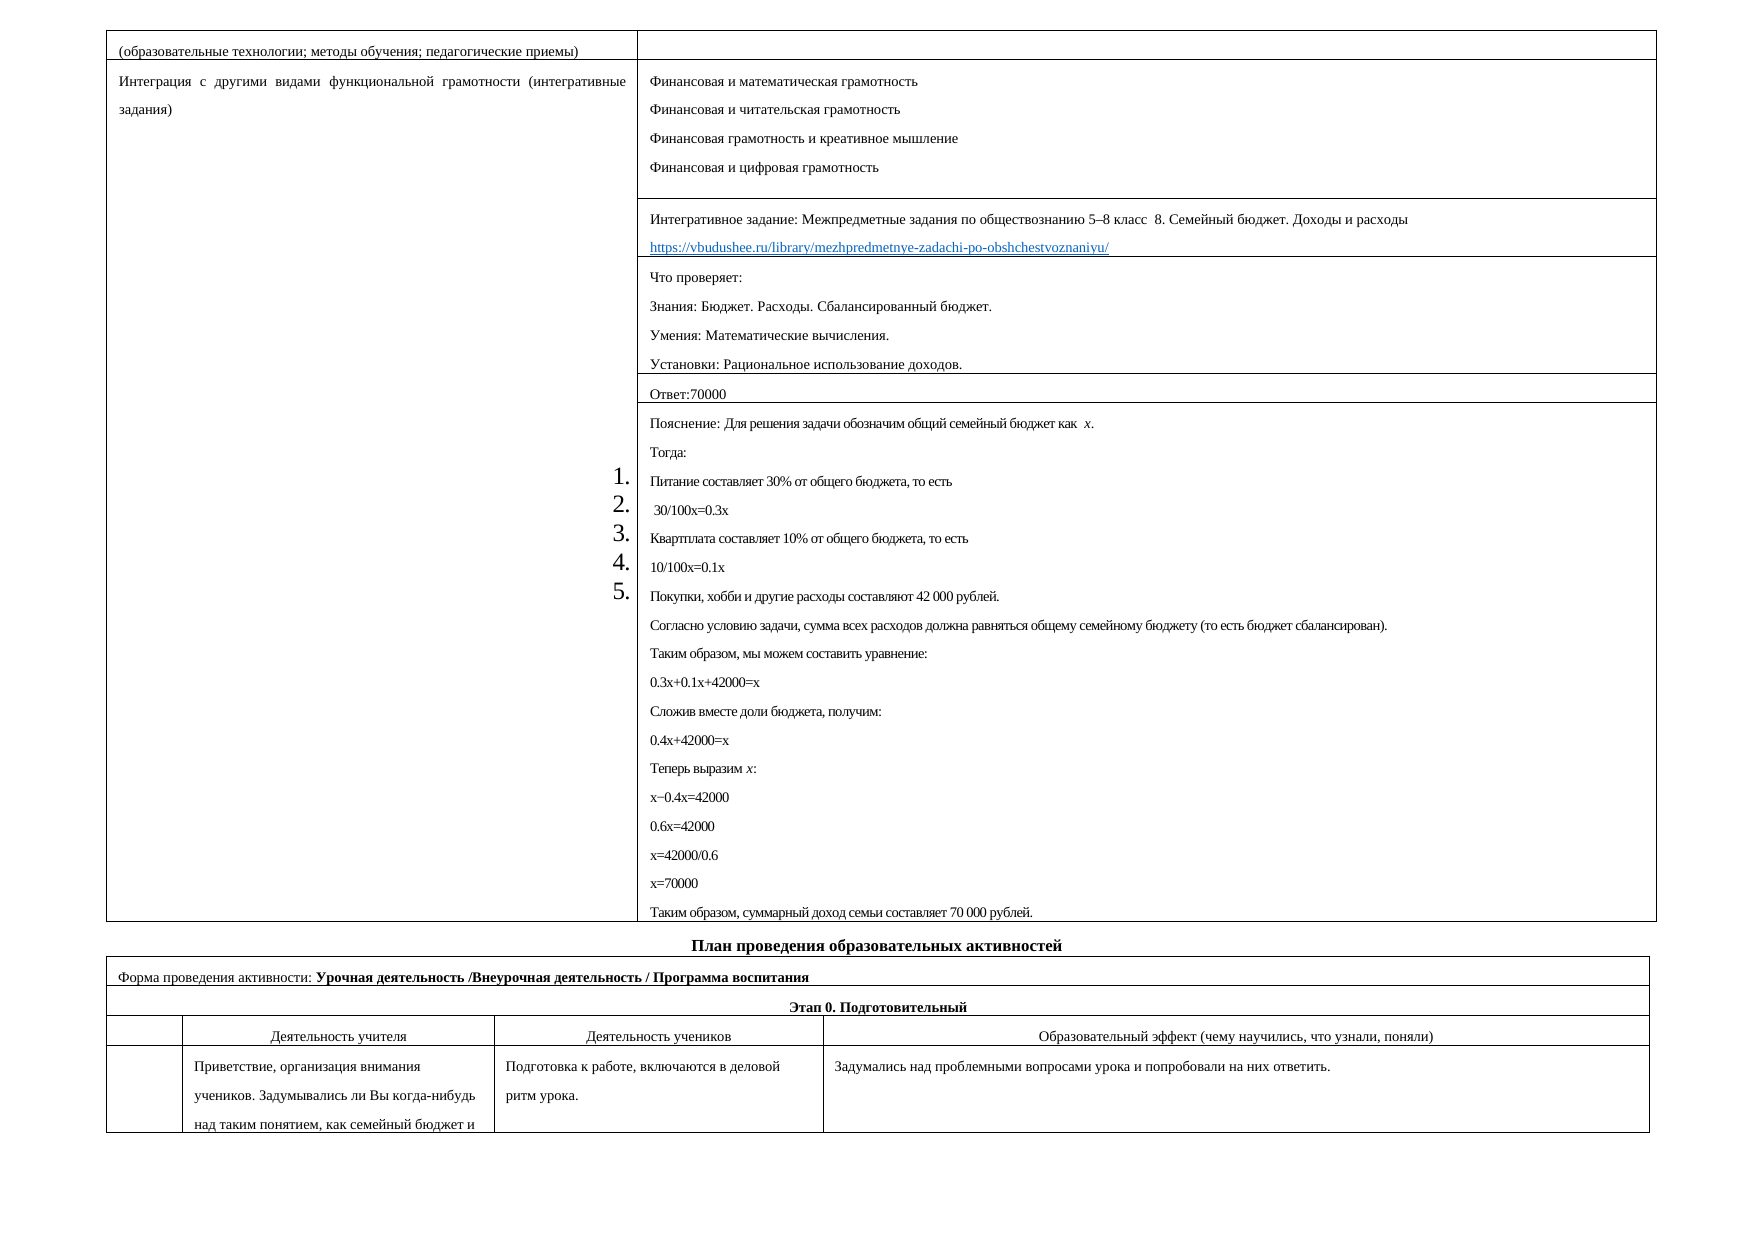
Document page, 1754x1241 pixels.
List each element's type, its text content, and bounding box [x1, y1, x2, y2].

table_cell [107, 31, 637, 59]
table_cell Интегративное задание: Межпредметные задания по обществознанию 5–8 класс 8. Семейный бюджет. Доходы и расходы https://vbudushee.ru/library/mezhpredmetnye-zadachi-po-obshchestvoznaniyu/ [638, 199, 1656, 256]
table_cell [107, 1016, 182, 1045]
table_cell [824, 1046, 1649, 1132]
table_cell Деятельность учеников [495, 1016, 823, 1045]
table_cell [183, 1046, 494, 1132]
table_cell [495, 1046, 823, 1132]
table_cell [638, 31, 1656, 59]
table_cell Пояснение: Для решения задачи обозначим общий семейный бюджет как x. Тогда: Питание составляет 30% от общего бюджета, то есть 30/100x=0.3x Квартплата составляет 10% от общего бюджета, то есть 10/100x=0.1x Покупки, хобби и другие расходы составляют 42 000 рублей. Согласно условию задачи, сумма всех расходов должна равняться общему семейному бюджету (то есть бюджет сбалансирован). Таким образом, мы можем составить уравнение: 0.3x+0.1x+42000=x Сложив вместе доли бюджета, получим: 0.4x+42000=x Теперь выразим x: x−0.4x=42000 0.6x=42000 x=42000/0.6 x=70000 Таким образом, суммарный доход семьи составляет 70 000 рублей. [638, 403, 1656, 921]
table_cell Что проверяет: Знания: Бюджет. Расходы. Сбалансированный бюджет. Умения: Математические вычисления. Установки: Рациональное использование доходов. [638, 257, 1656, 372]
table_cell Интеграция с другими видами функциональной грамотности (интегративные задания) [107, 60, 637, 921]
table_cell Образовательный эффект (чему научились, что узнали, поняли) [824, 1016, 1649, 1045]
table_cell Деятельность учителя [183, 1016, 494, 1045]
table_header Форма проведения активности: Урочная деятельность /Внеурочная деятельность / Программа воспитания [107, 957, 1649, 985]
table_cell Этап 0. Подготовительный [107, 986, 1649, 1015]
table_cell [107, 1046, 182, 1132]
table_cell Финансовая и математическая грамотность Финансовая и читательская грамотность Финансовая грамотность и креативное мышление Финансовая и цифровая грамотность [638, 60, 1656, 197]
text План проведения образовательных активностей [118, 922, 1636, 956]
table_cell Ответ:70000 [638, 374, 1656, 402]
